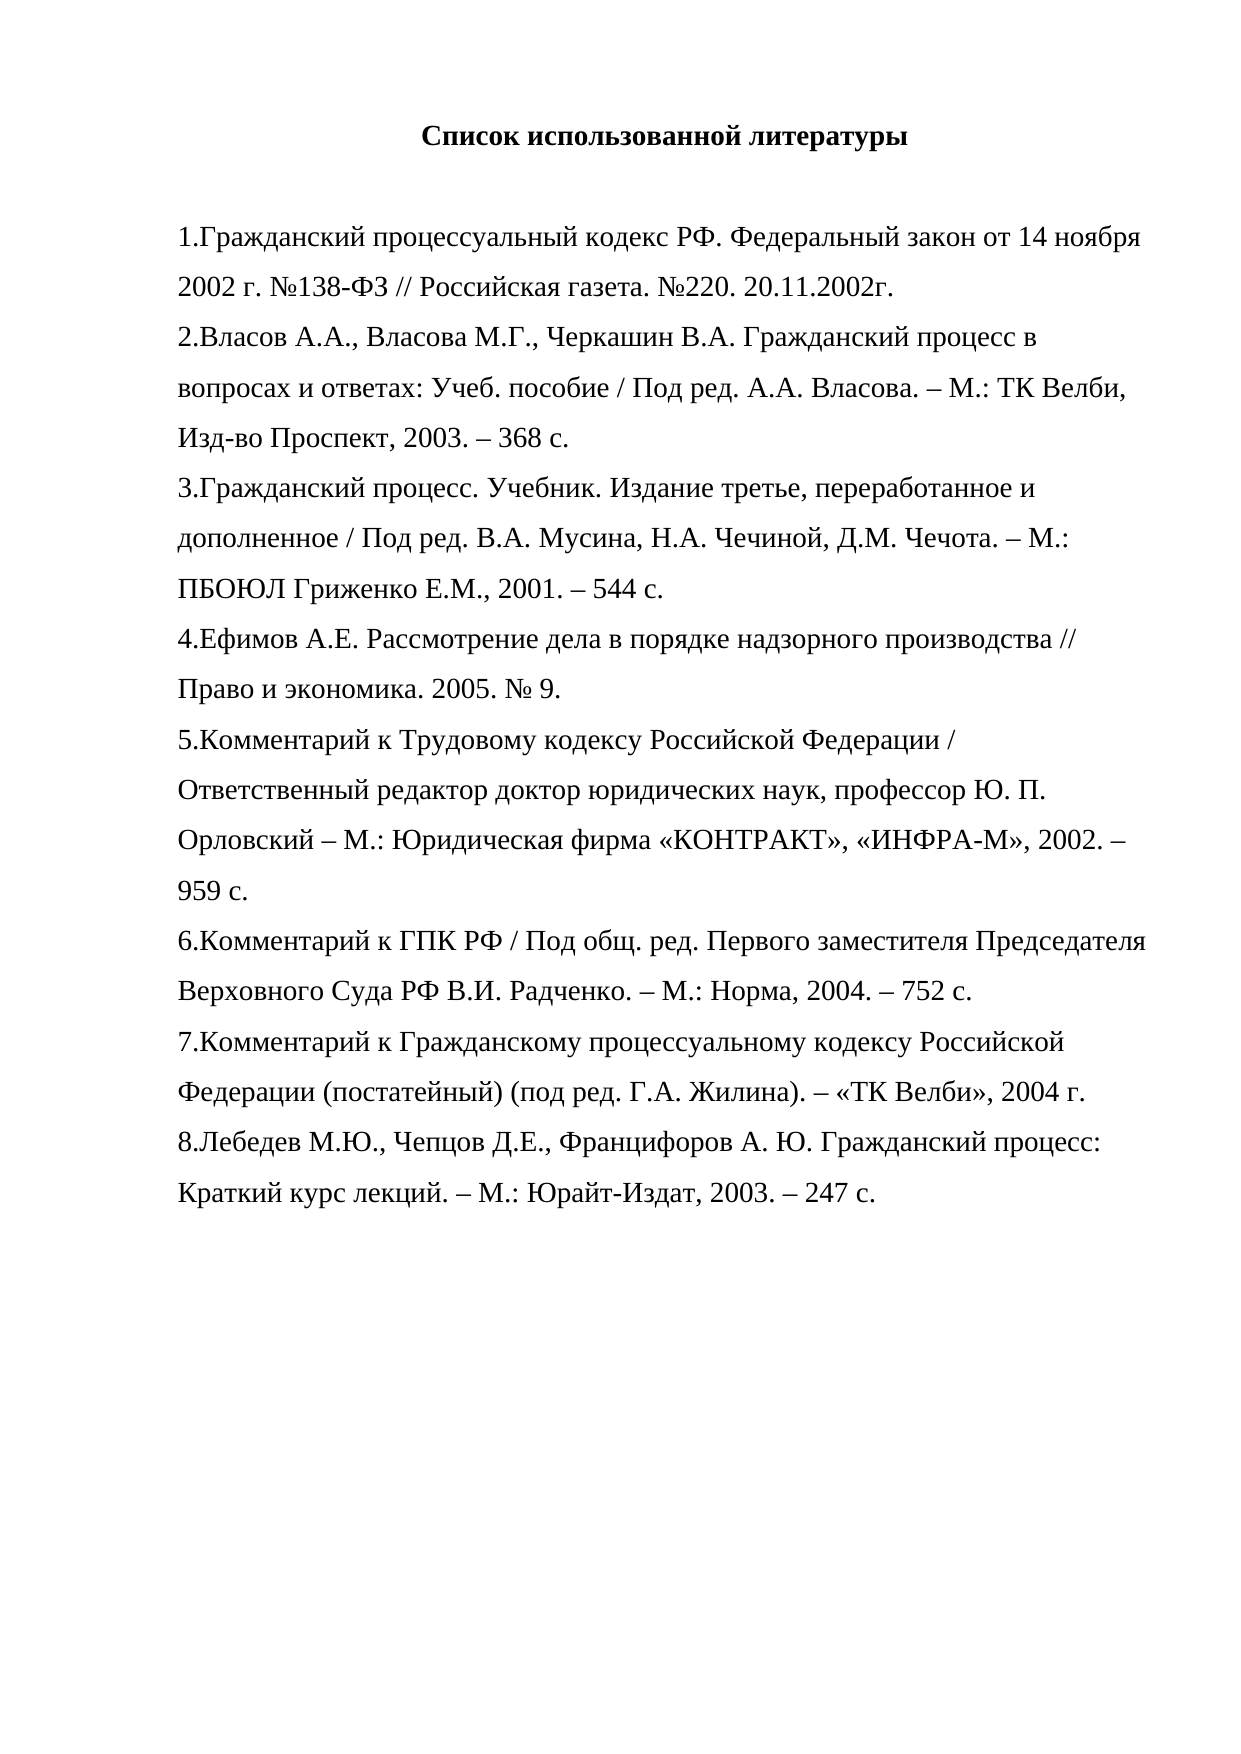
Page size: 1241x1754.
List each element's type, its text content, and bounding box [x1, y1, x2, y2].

subtitle Список использованной литературы [177, 118, 1152, 152]
text 6.Комментарий к ГПК РФ / Под общ. ред. Первого заместителя Председателя Верховного Суда РФ В.И. Радченко. – М.: Норма, 2004. – 752 с. [177, 923, 1152, 1007]
text 1.Гражданский процессуальный кодекс РФ. Федеральный закон от 14 ноября 2002 г. №138-ФЗ // Российская газета. №220. 20.11.2002г. [177, 219, 1152, 303]
text 7.Комментарий к Гражданскому процессуальному кодексу Российской Федерации (постатейный) (под ред. Г.А. Жилина). – «ТК Велби», 2004 г. [177, 1024, 1152, 1108]
text 3.Гражданский процесс. Учебник. Издание третье, переработанное и дополненное / Под ред. В.А. Мусина, Н.А. Чечиной, Д.М. Чечота. – М.: ПБОЮЛ Гриженко Е.М., 2001. – 544 с. [177, 470, 1152, 604]
text 2.Власов А.А., Власова М.Г., Черкашин В.А. Гражданский процесс в вопросах и ответах: Учеб. пособие / Под ред. А.А. Власова. – М.: ТК Велби, Изд-во Проспект, 2003. – 368 с. [177, 319, 1152, 453]
text 5.Комментарий к Трудовому кодексу Российской Федерации / Ответственный редактор доктор юридических наук, профессор Ю. П. Орловский – М.: Юридическая фирма «КОНТРАКТ», «ИНФРА-М», 2002. – 959 с. [177, 722, 1152, 906]
text 8.Лебедев М.Ю., Чепцов Д.Е., Францифоров А. Ю. Гражданский процесс: Краткий курс лекций. – М.: Юрайт-Издат, 2003. – 247 с. [177, 1124, 1152, 1208]
text 4.Ефимов А.Е. Рассмотрение дела в порядке надзорного производства // Право и экономика. 2005. № 9. [177, 621, 1152, 705]
